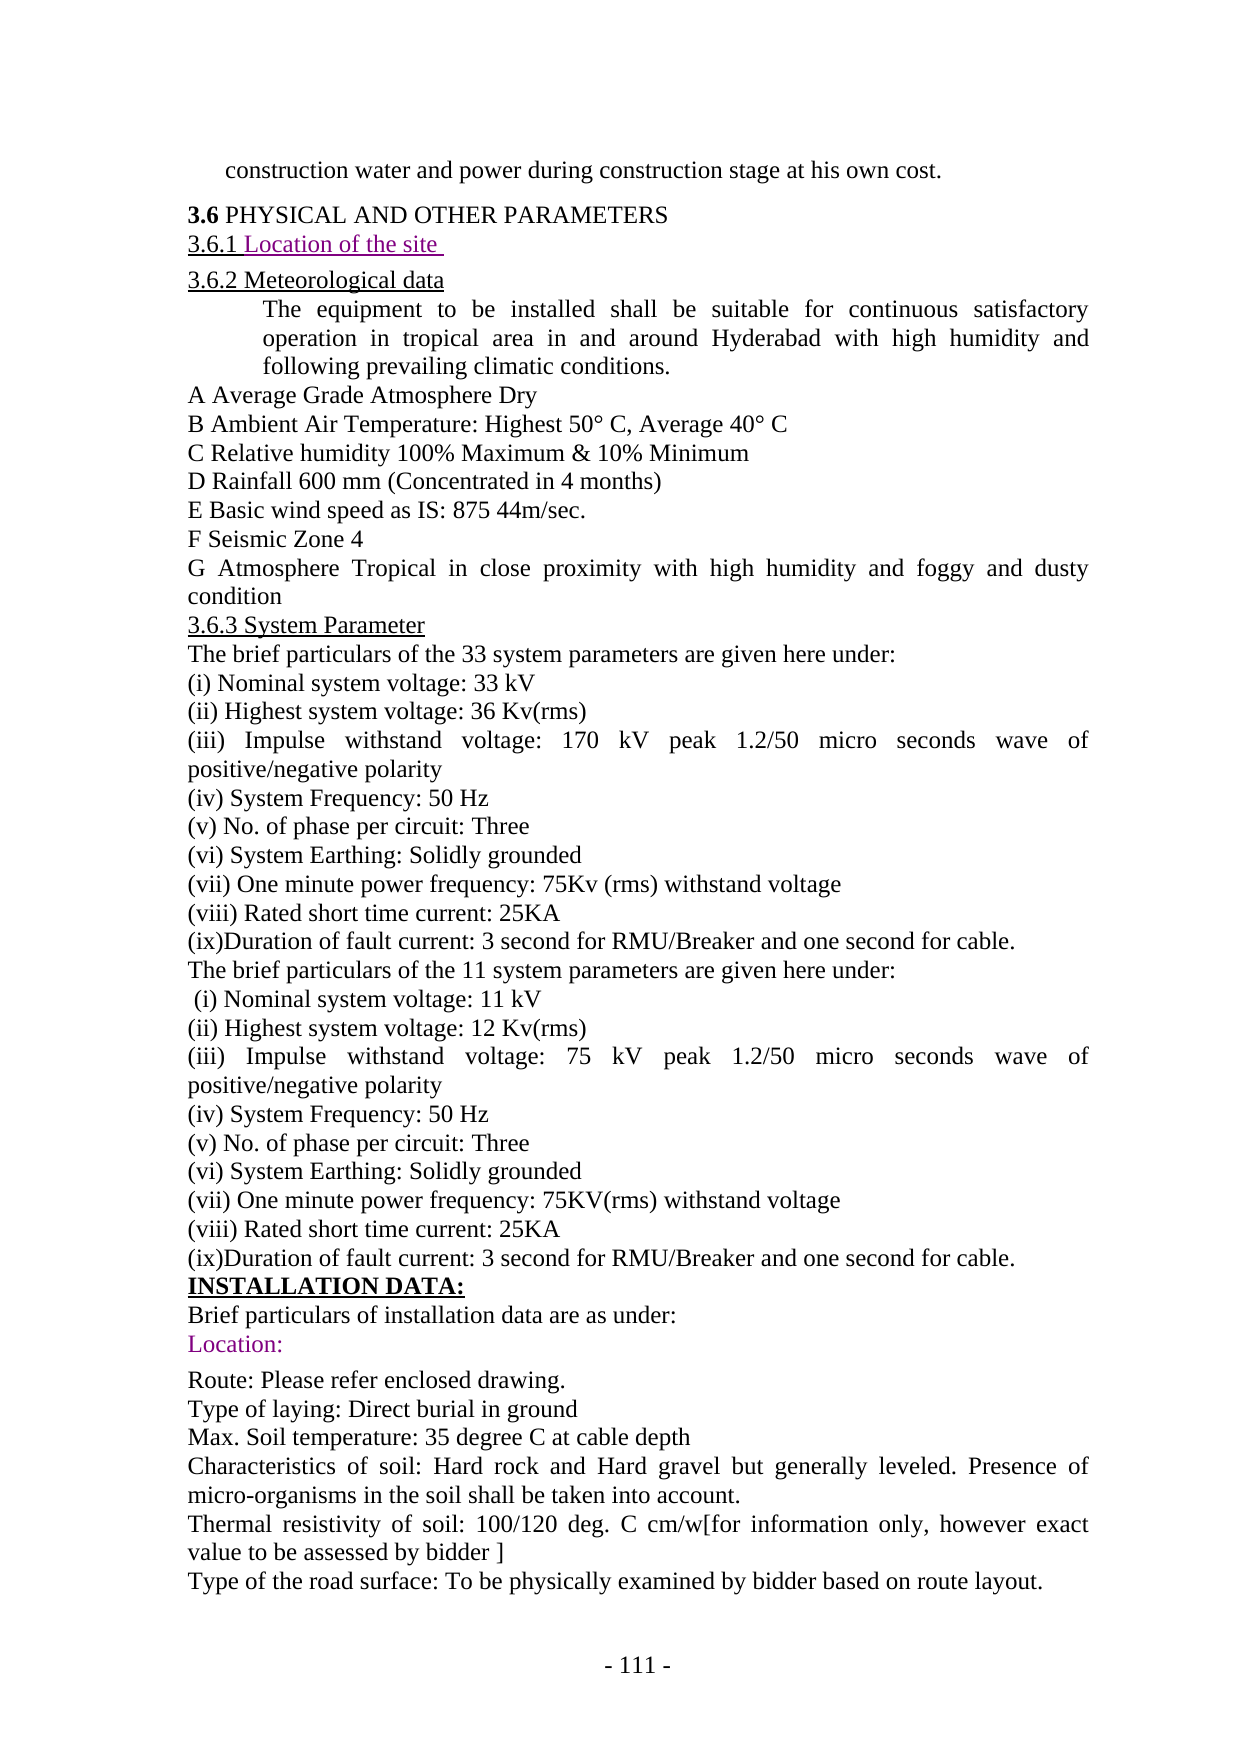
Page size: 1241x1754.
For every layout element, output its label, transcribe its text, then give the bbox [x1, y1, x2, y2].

text Type of laying: Direct burial in ground [187, 1394, 1090, 1422]
text (i) Nominal system voltage: 33 kV [187, 668, 1090, 696]
text 3.6 PHYSICAL AND OTHER PARAMETERS [187, 200, 1090, 229]
text (iii) Impulse withstand voltage: 75 kV peak 1.2/50 micro seconds wave of positive/negative polarity [187, 1041, 1090, 1099]
text 3.6.1 Location of the site [187, 229, 1090, 258]
text E Basic wind speed as IS: 875 44m/sec. [187, 495, 1090, 524]
text A Average Grade Atmosphere Dry [187, 380, 1090, 409]
text (vi) System Earthing: Solidly grounded [187, 1156, 1090, 1185]
text (viii) Rated short time current: 25KA [187, 898, 1090, 926]
text C Relative humidity 100% Maximum & 10% Minimum [187, 438, 1090, 466]
text Location: [187, 1329, 1090, 1358]
text B Ambient Air Temperature: Highest 50° C, Average 40° C [187, 409, 1090, 438]
list construction water and power during construction stage at his own cost. [225, 155, 1090, 184]
text INSTALLATION DATA: [187, 1271, 1090, 1300]
text Type of the road surface: To be physically examined by bidder based on route layout. [187, 1566, 1090, 1595]
text 3.6.2 Meteorological data [187, 265, 1090, 294]
text (v) No. of phase per circuit: Three [187, 1128, 1090, 1156]
text Thermal resistivity of soil: 100/120 deg. C cm/w[for information only, however exact value to be assessed by bidder ] [187, 1509, 1090, 1566]
text (iv) System Frequency: 50 Hz [187, 1099, 1090, 1128]
text D Rainfall 600 mm (Concentrated in 4 months) [187, 466, 1090, 495]
text G Atmosphere Tropical in close proximity with high humidity and foggy and dusty condition [187, 553, 1090, 610]
text Max. Soil temperature: 35 degree C at cable depth [187, 1422, 1090, 1451]
text 3.6.3 System Parameter [187, 610, 1090, 639]
text Route: Please refer enclosed drawing. [187, 1365, 1090, 1394]
text (ii) Highest system voltage: 36 Kv(rms) [187, 696, 1090, 725]
text Brief particulars of installation data are as under: [187, 1300, 1090, 1329]
text (iv) System Frequency: 50 Hz [187, 783, 1090, 811]
text The brief particulars of the 11 system parameters are given here under: [187, 955, 1090, 984]
text Characteristics of soil: Hard rock and Hard gravel but generally leveled. Presence of micro-organisms in the soil shall be taken into account. [187, 1451, 1090, 1509]
text (vii) One minute power frequency: 75Kv (rms) withstand voltage [187, 869, 1090, 898]
text (v) No. of phase per circuit: Three [187, 811, 1090, 840]
text (vii) One minute power frequency: 75KV(rms) withstand voltage [187, 1185, 1090, 1214]
text The brief particulars of the 33 system parameters are given here under: [187, 639, 1090, 668]
text The equipment to be installed shall be suitable for continuous satisfactory operation in tropical area in and around Hyderabad with high humidity and following prevailing climatic conditions. [262, 294, 1090, 380]
text (ii) Highest system voltage: 12 Kv(rms) [187, 1013, 1090, 1041]
text F Seismic Zone 4 [187, 524, 1090, 553]
text (vi) System Earthing: Solidly grounded [187, 840, 1090, 869]
text (i) Nominal system voltage: 11 kV [187, 984, 1090, 1013]
text (ix)Duration of fault current: 3 second for RMU/Breaker and one second for cable. [187, 926, 1090, 955]
text (ix)Duration of fault current: 3 second for RMU/Breaker and one second for cable. [187, 1243, 1090, 1271]
text (viii) Rated short time current: 25KA [187, 1214, 1090, 1243]
text (iii) Impulse withstand voltage: 170 kV peak 1.2/50 micro seconds wave of positive/negative polarity [187, 725, 1090, 783]
